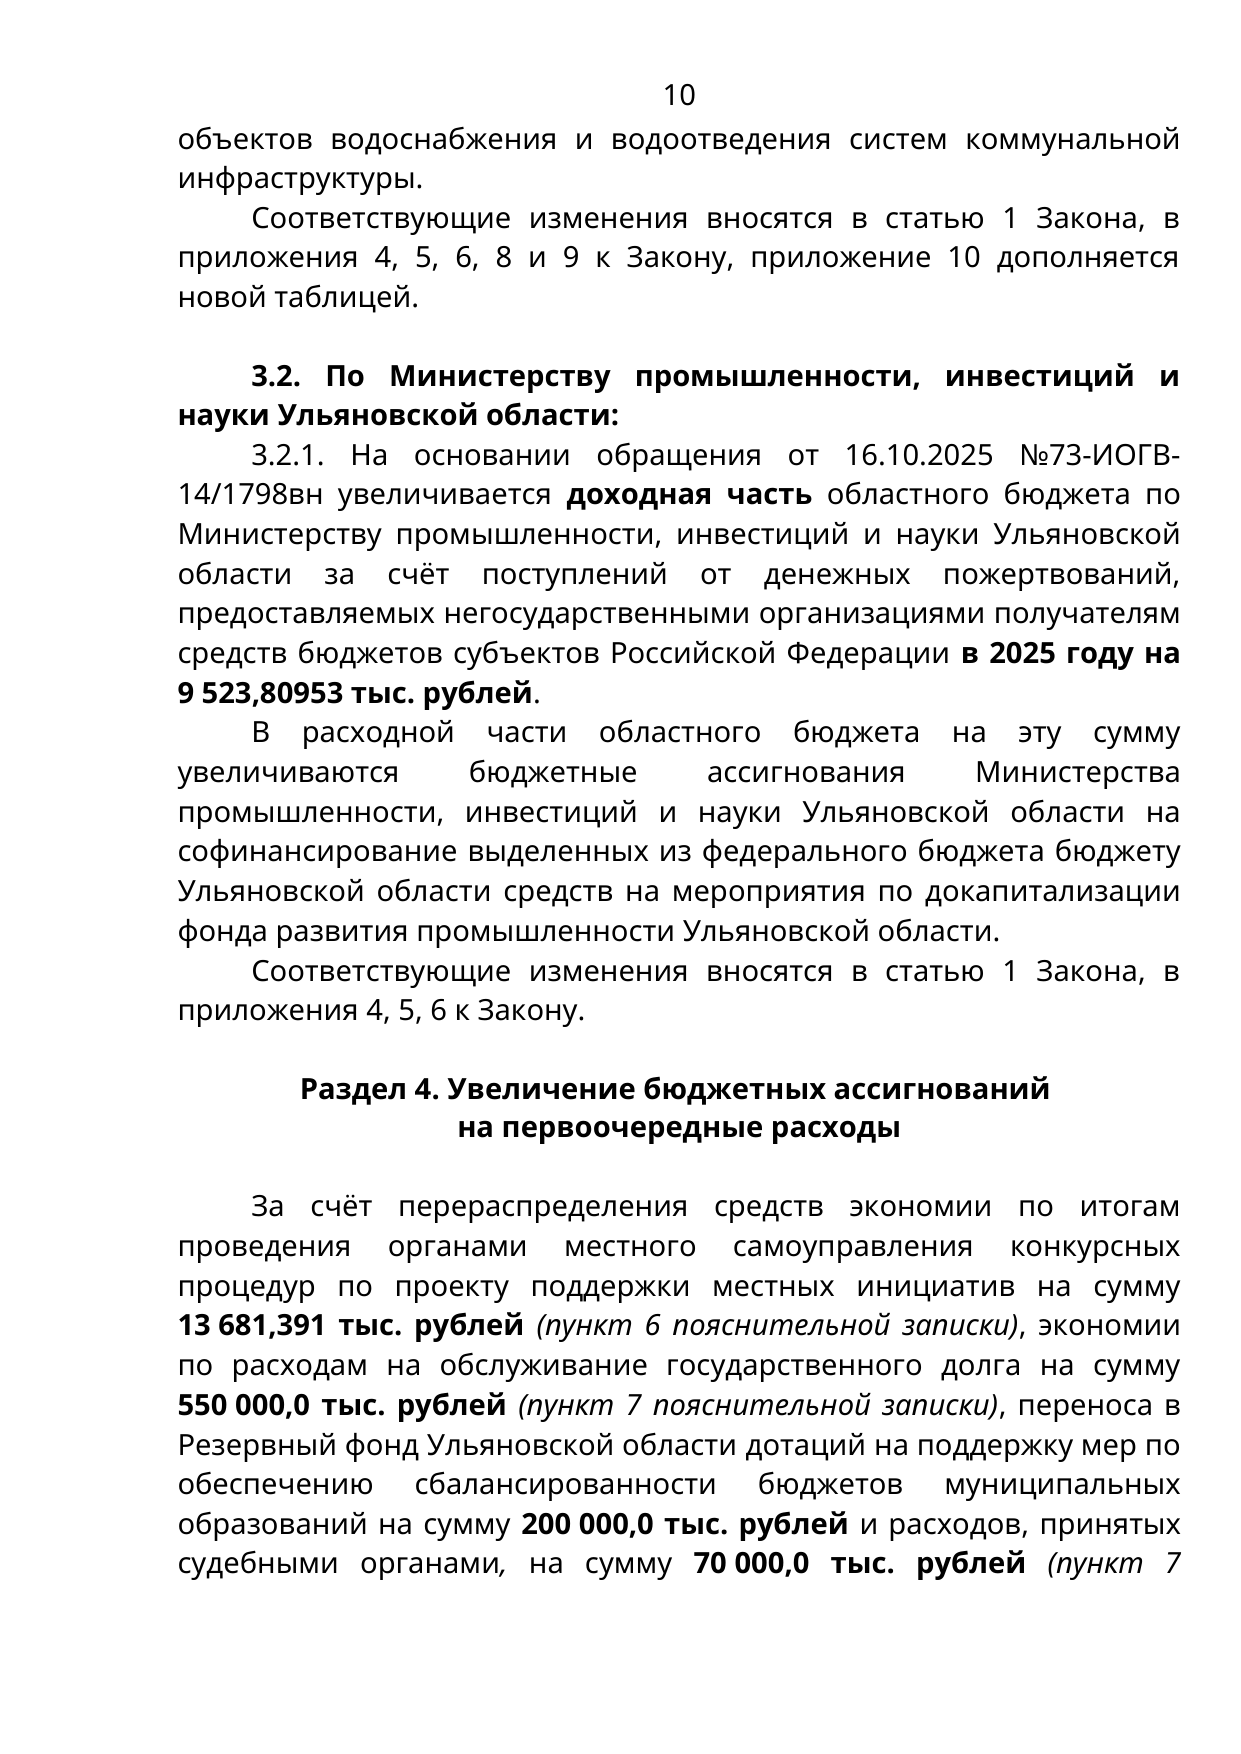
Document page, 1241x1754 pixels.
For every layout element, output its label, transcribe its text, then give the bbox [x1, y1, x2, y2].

text В расходной части областного бюджета на эту сумму увеличиваются бюджетные ассигнования Министерства промышленности, инвестиций и науки Ульяновской области на софинансирование выделенных из федерального бюджета бюджету Ульяновской области средств на мероприятия по докапитализации фонда развития промышленности Ульяновской области. [177, 712, 1181, 950]
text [177, 118, 1181, 197]
text 3.2.1. На основании обращения от 16.10.2025 №73-ИОГВ-14/1798вн увеличивается доходная часть областного бюджета по Министерству промышленности, инвестиций и науки Ульяновской области за счёт поступлений от денежных пожертвований, предоставляемых негосударственными организациями получателям средств бюджетов субъектов Российской Федерации в 2025 году на 9 523,80953 тыс. рублей. [177, 434, 1181, 712]
text Соответствующие изменения вносятся в статью 1 Закона, в приложения 4, 5, 6, 8 и 9 к Закону, приложение 10 дополняется новой таблицей. [177, 197, 1181, 316]
text Соответствующие изменения вносятся в статью 1 Закона, в приложения 4, 5, 6 к Закону. [177, 950, 1181, 1028]
text 3.2. По Министерству промышленности, инвестиций и науки Ульяновской области: [177, 355, 1181, 434]
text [177, 1186, 1181, 1582]
text Раздел 4. Увеличение бюджетных ассигнований на первоочередные расходы [177, 1068, 1181, 1146]
